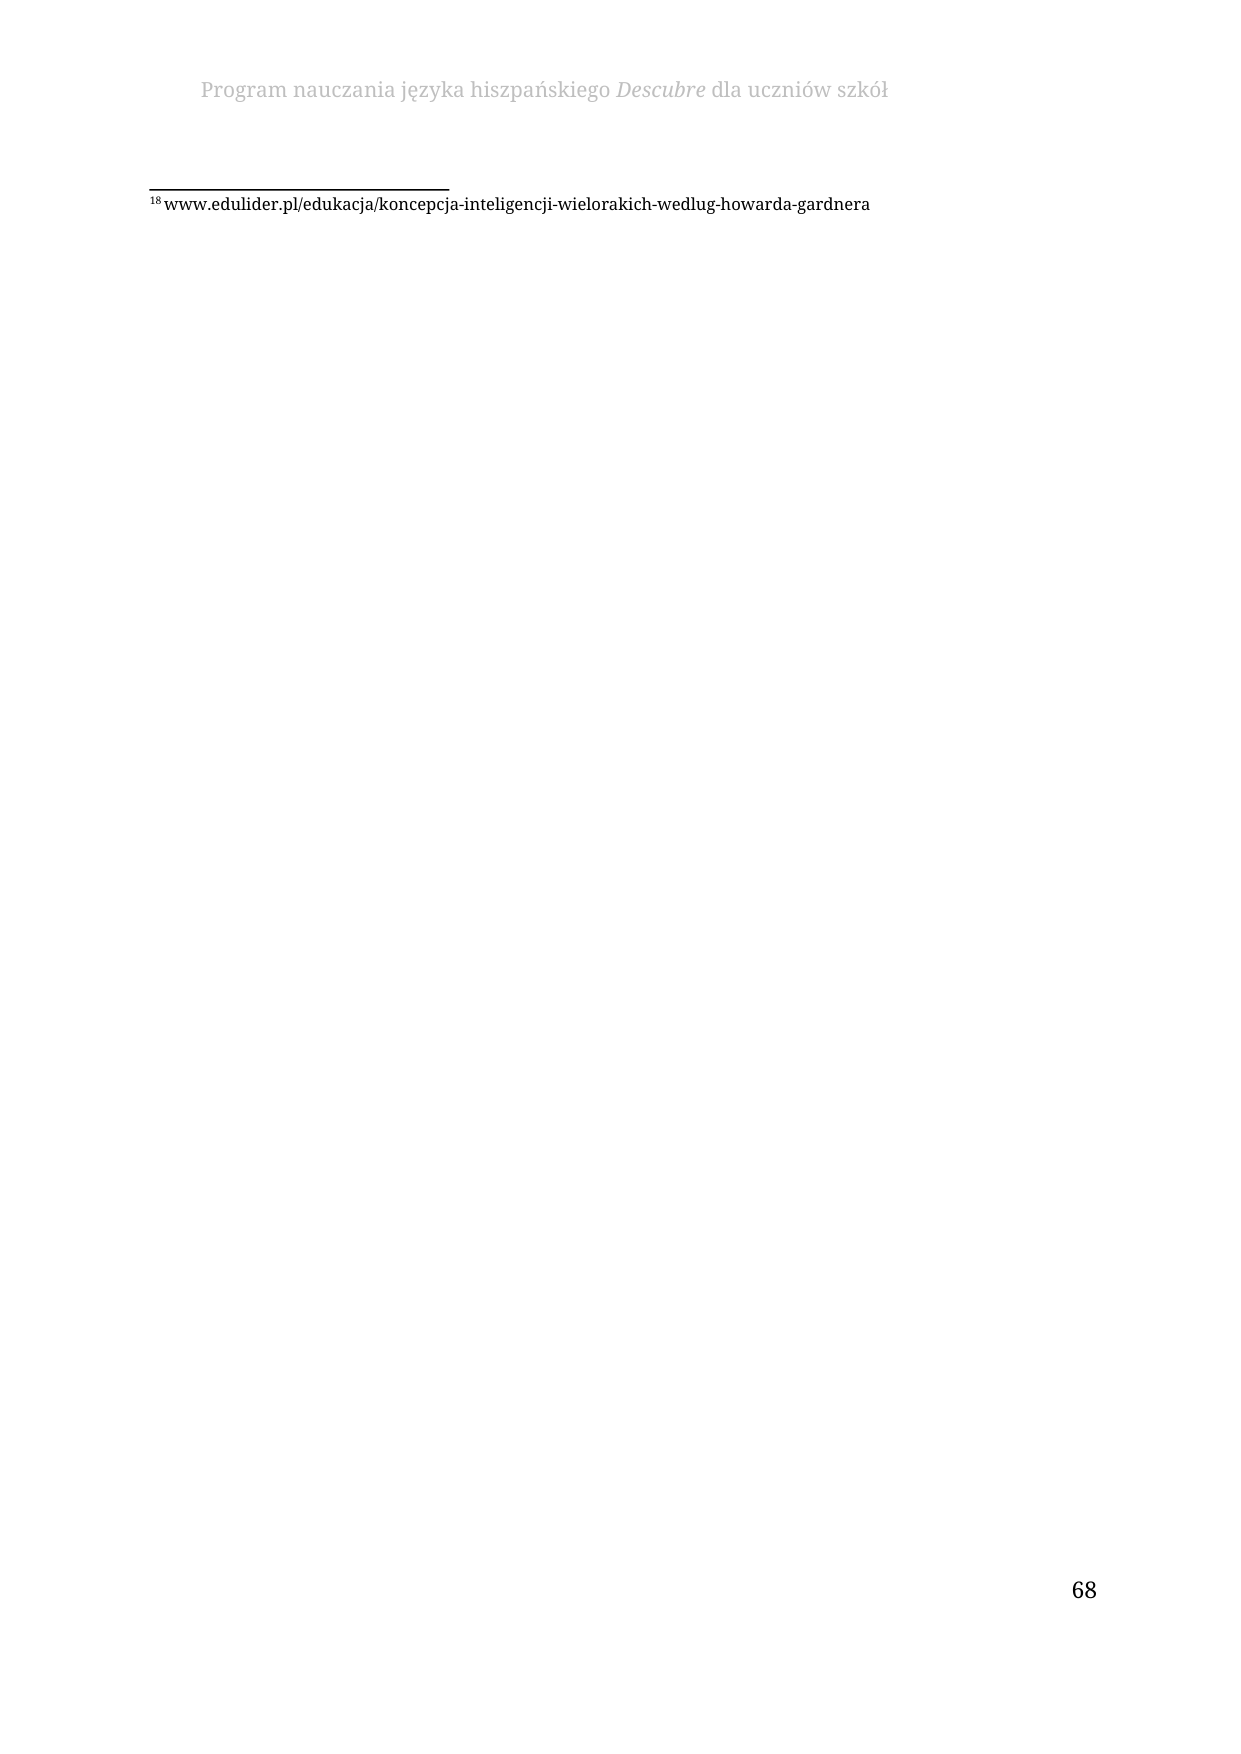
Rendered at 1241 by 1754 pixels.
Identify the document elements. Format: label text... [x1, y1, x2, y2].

text 18 www.edulider.pl/edukacja/koncepcja-inteligencji-wielorakich-wedlug-howarda-gardnera [149, 177, 1180, 215]
